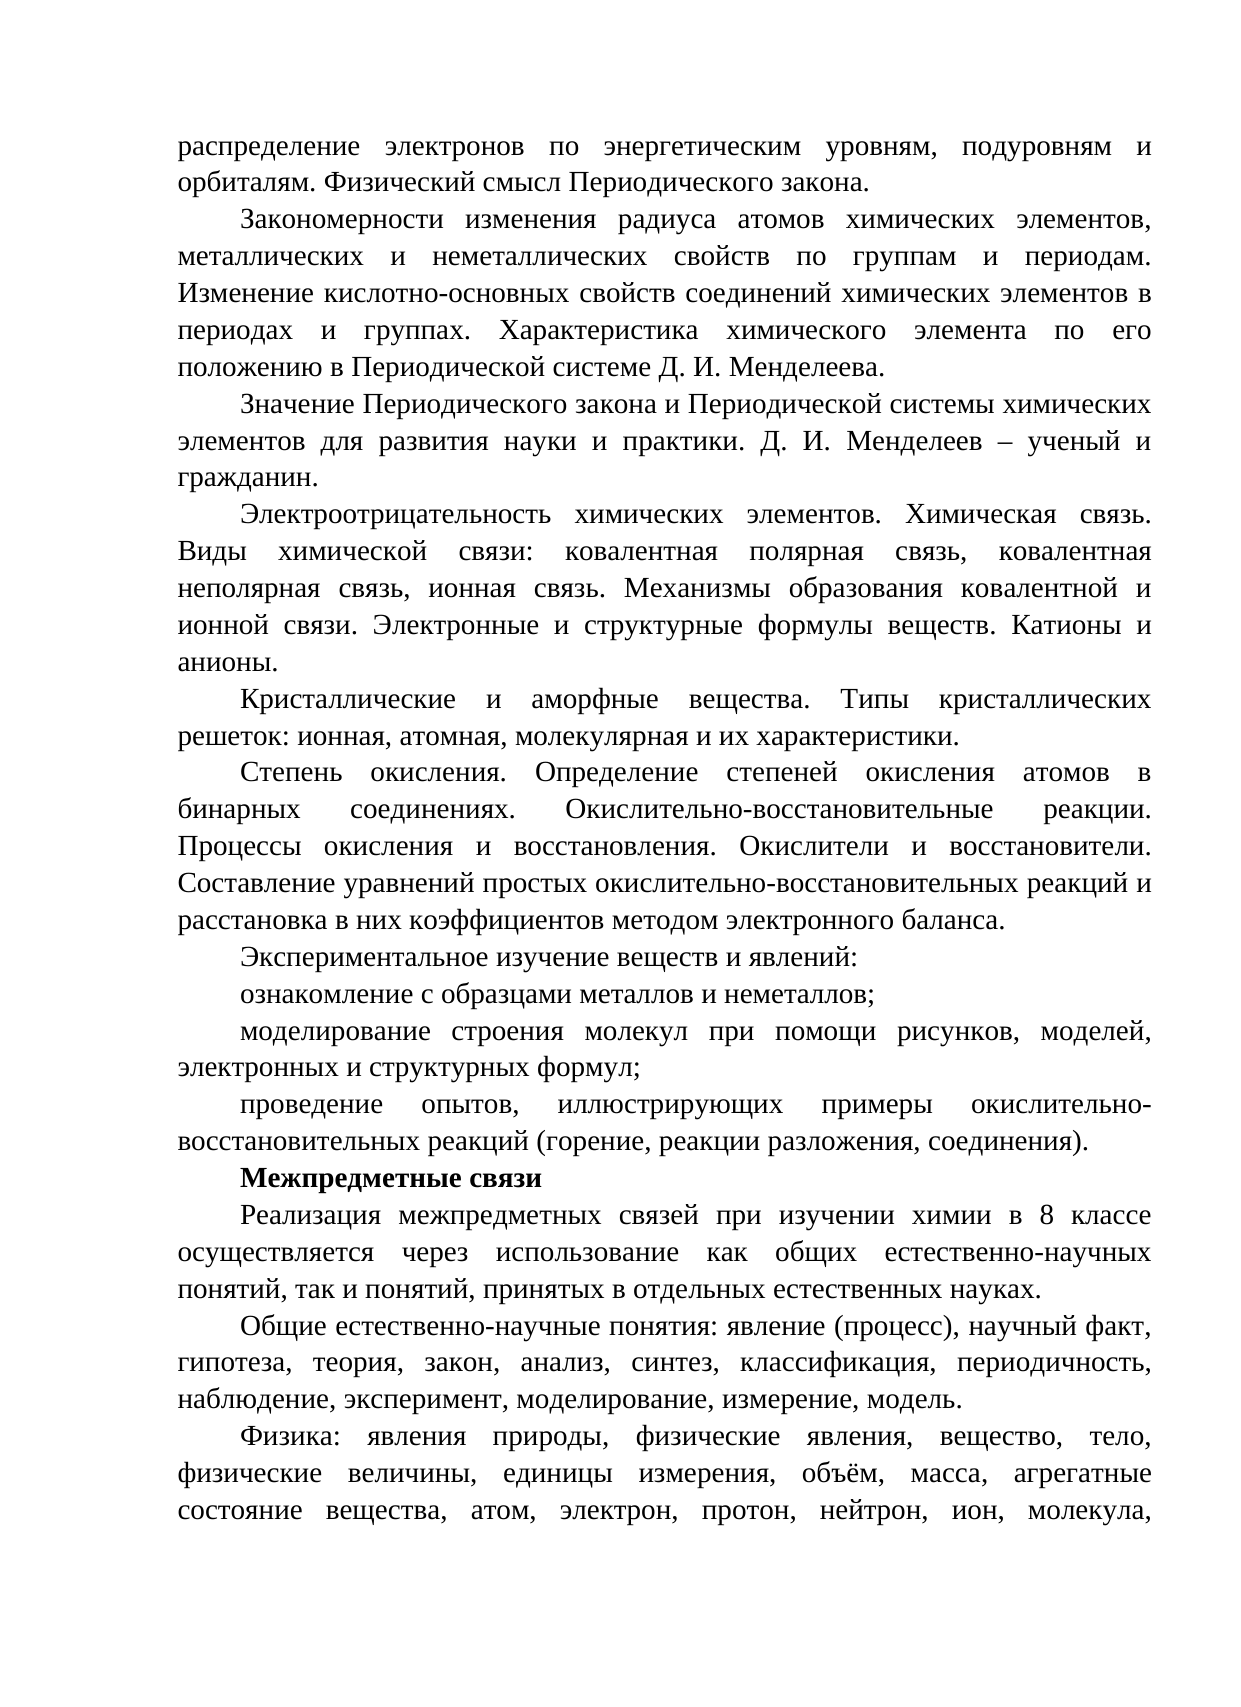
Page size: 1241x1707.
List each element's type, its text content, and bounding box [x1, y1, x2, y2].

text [177, 1418, 1152, 1526]
text ознакомление с образцами металлов и неметаллов; [177, 976, 1152, 1009]
text Электроотрицательность химических элементов. Химическая связь. Виды химической связи: ковалентная полярная связь, ковалентная неполярная связь, ионная связь. Механизмы образования ковалентной и ионной связи. Электронные и структурные формулы веществ. Катионы и анионы. [177, 496, 1152, 677]
text проведение опытов, иллюстрирующих примеры окислительно-восстановительных реакций (горение, реакции разложения, соединения). [177, 1086, 1152, 1157]
text моделирование строения молекул при помощи рисунков, моделей, электронных и структурных формул; [177, 1013, 1152, 1083]
text Кристаллические и аморфные вещества. Типы кристаллических решеток: ионная, атомная, молекулярная и их характеристики. [177, 681, 1152, 751]
text Значение Периодического закона и Периодической системы химических элементов для развития науки и практики. Д. И. Менделеев – ученый и гражданин. [177, 386, 1152, 493]
text Реализация межпредметных связей при изучении химии в 8 классе осуществляется через использование как общих естественно-научных понятий, так и понятий, принятых в отдельных естественных науках. [177, 1197, 1152, 1304]
text Общие естественно-научные понятия: явление (процесс), научный факт, гипотеза, теория, закон, анализ, синтез, классификация, периодичность, наблюдение, эксперимент, моделирование, измерение, модель. [177, 1308, 1152, 1415]
text Межпредметные связи [177, 1160, 1152, 1194]
text Степень окисления. Определение степеней окисления атомов в бинарных соединениях. Окислительно-восстановительные реакции. Процессы окисления и восстановления. Окислители и восстановители. Составление уравнений простых окислительно-восстановительных реакций и расстановка в них коэффициентов методом электронного баланса. [177, 754, 1152, 936]
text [177, 128, 1152, 198]
text Закономерности изменения радиуса атомов химических элементов, металлических и неметаллических свойств по группам и периодам. Изменение кислотно-основных свойств соединений химических элементов в периодах и группах. Характеристика химического элемента по его положению в Периодической системе Д. И. Менделеева. [177, 201, 1152, 382]
text Экспериментальное изучение веществ и явлений: [177, 939, 1152, 972]
